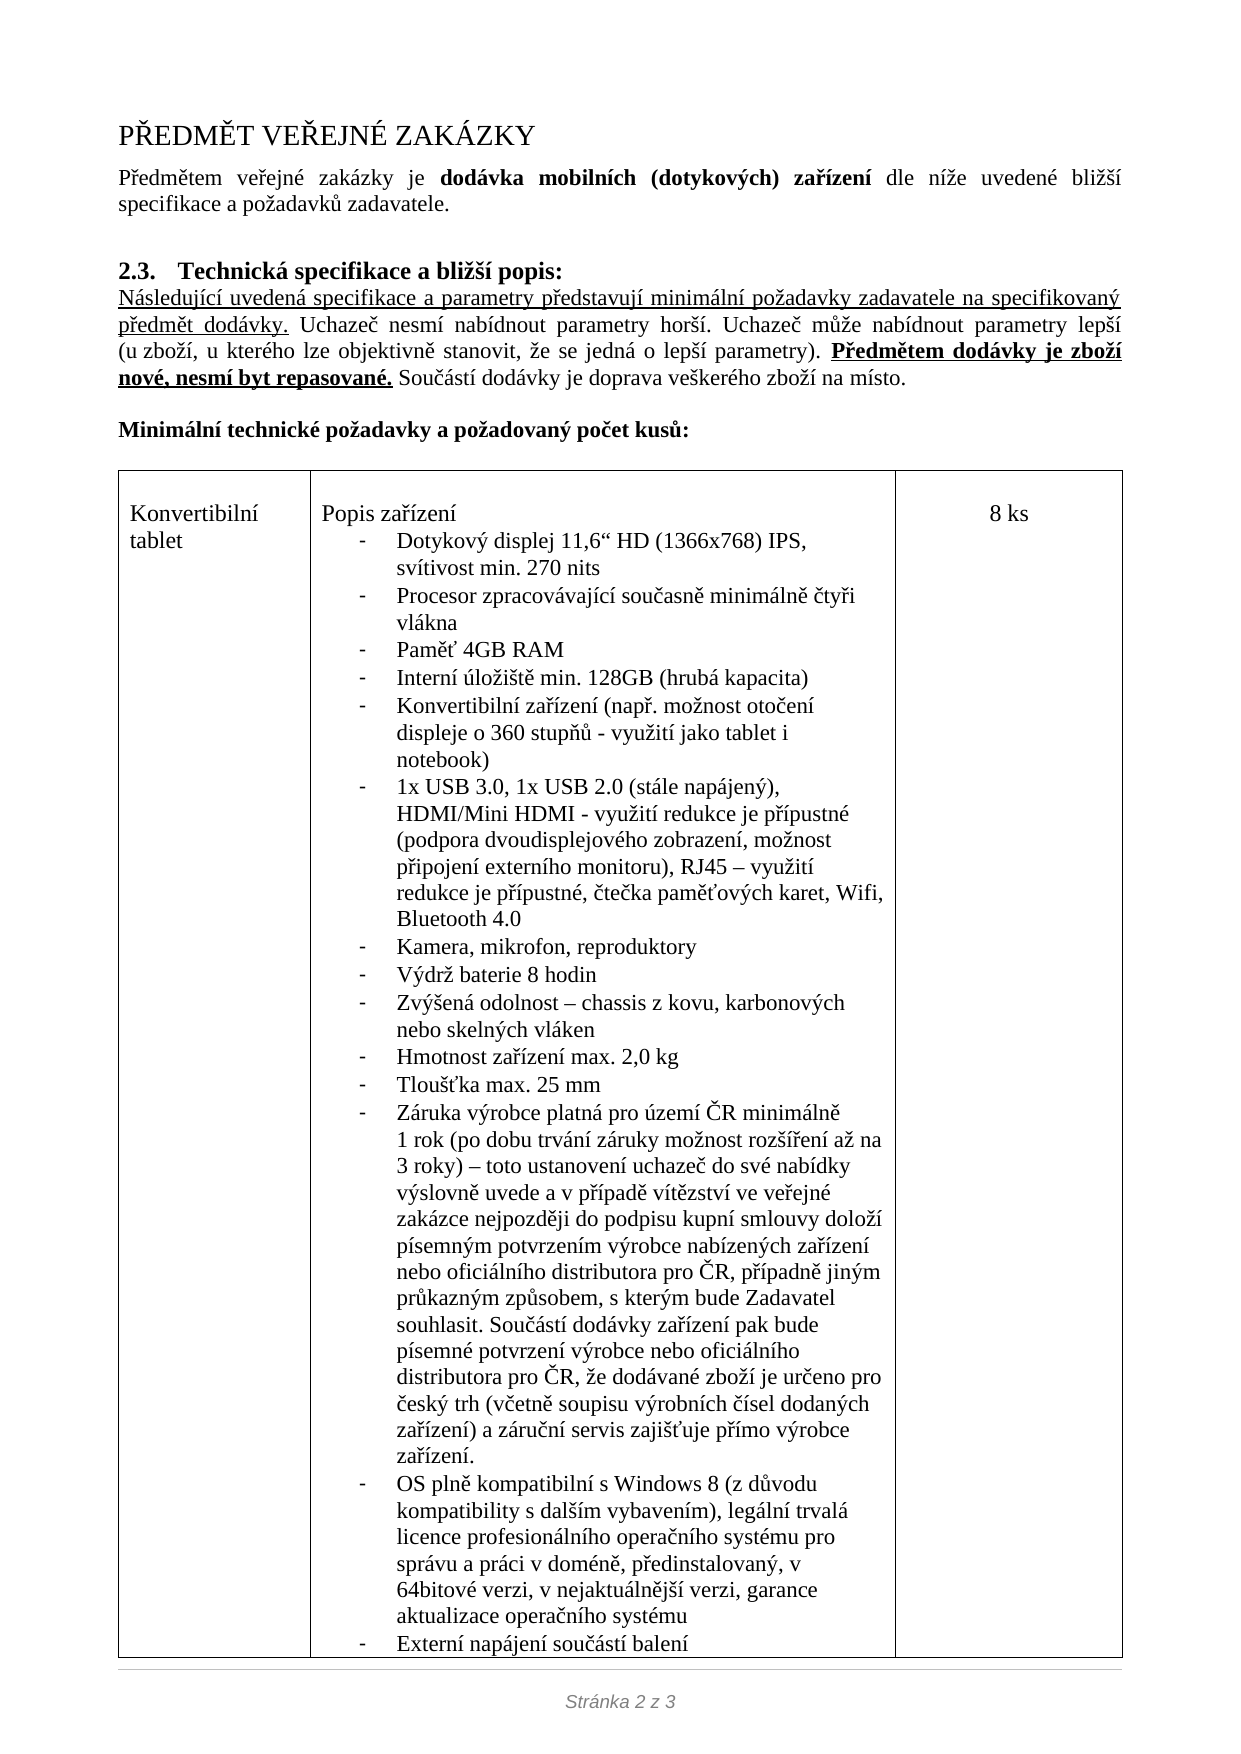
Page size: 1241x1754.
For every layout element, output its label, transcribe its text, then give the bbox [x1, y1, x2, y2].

text Technická specifikace a bližší popis: [118, 256, 1122, 284]
text Minimální technické požadavky a požadovaný počet kusů: [118, 416, 1122, 443]
table_header Popis zařízení Dotykový displej 11,6“ HD (1366x768) IPS, svítivost min. 270 nits Procesor zpracovávající současně minimálně čtyři vlákna Paměť 4GB RAM Interní úložiště min. 128GB (hrubá kapacita) Konvertibilní zařízení (např. možnost otočení displeje o 360 stupňů - využití jako tablet i notebook) 1x USB 3.0, 1x USB 2.0 (stále napájený), HDMI/Mini HDMI - využití redukce je přípustné (podpora dvoudisplejového zobrazení, možnost připojení externího monitoru), RJ45 – využití redukce je přípustné, čtečka paměťových karet, Wifi, Bluetooth 4.0 Kamera, mikrofon, reproduktory Výdrž baterie 8 hodin Zvýšená odolnost – chassis z kovu, karbonových nebo skelných vláken Hmotnost zařízení max. 2,0 kg Tloušťka max. 25 mm Záruka výrobce platná pro území ČR minimálně 1 rok (po dobu trvání záruky možnost rozšíření až na 3 roky) – toto ustanovení uchazeč do své nabídky výslovně uvede a v případě vítězství ve veřejné zakázce nejpozději do podpisu kupní smlouvy doloží písemným potvrzením výrobce nabízených zařízení nebo oficiálního distributora pro ČR, případně jiným průkazným způsobem, s kterým bude Zadavatel souhlasit. Součástí dodávky zařízení pak bude písemné potvrzení výrobce nebo oficiálního distributora pro ČR, že dodávané zboží je určeno pro český trh (včetně soupisu výrobních čísel dodaných zařízení) a záruční servis zajišťuje přímo výrobce zařízení. OS plně kompatibilní s Windows 8 (z důvodu kompatibility s dalším vybavením), legální trvalá licence profesionálního operačního systému pro správu a práci v doméně, předinstalovaný, v 64bitové verzi, v nejaktuálnější verzi, garance aktualizace operačního systému Externí napájení součástí balení [311, 471, 895, 1657]
text Předmětem veřejné zakázky je dodávka mobilních (dotykových) zařízení dle níže uvedené bližší specifikace a požadavků zadavatele. [118, 164, 1122, 217]
table_header 8 ks [896, 471, 1122, 1657]
table_header Konvertibilní tablet [119, 471, 310, 1657]
text Následující uvedená specifikace a parametry představují minimální požadavky zadavatele na specifikovaný předmět dodávky. Uchazeč nesmí nabídnout parametry horší. Uchazeč může nabídnout parametry lepší (u zboží, u kterého lze objektivně stanovit, že se jedná o lepší parametry). Předmětem dodávky je zboží nové, nesmí byt repasované. Součástí dodávky je doprava veškerého zboží na místo. [118, 284, 1122, 390]
text PŘEDMĚT VEŘEJNÉ ZAKÁZKY [118, 118, 1122, 152]
